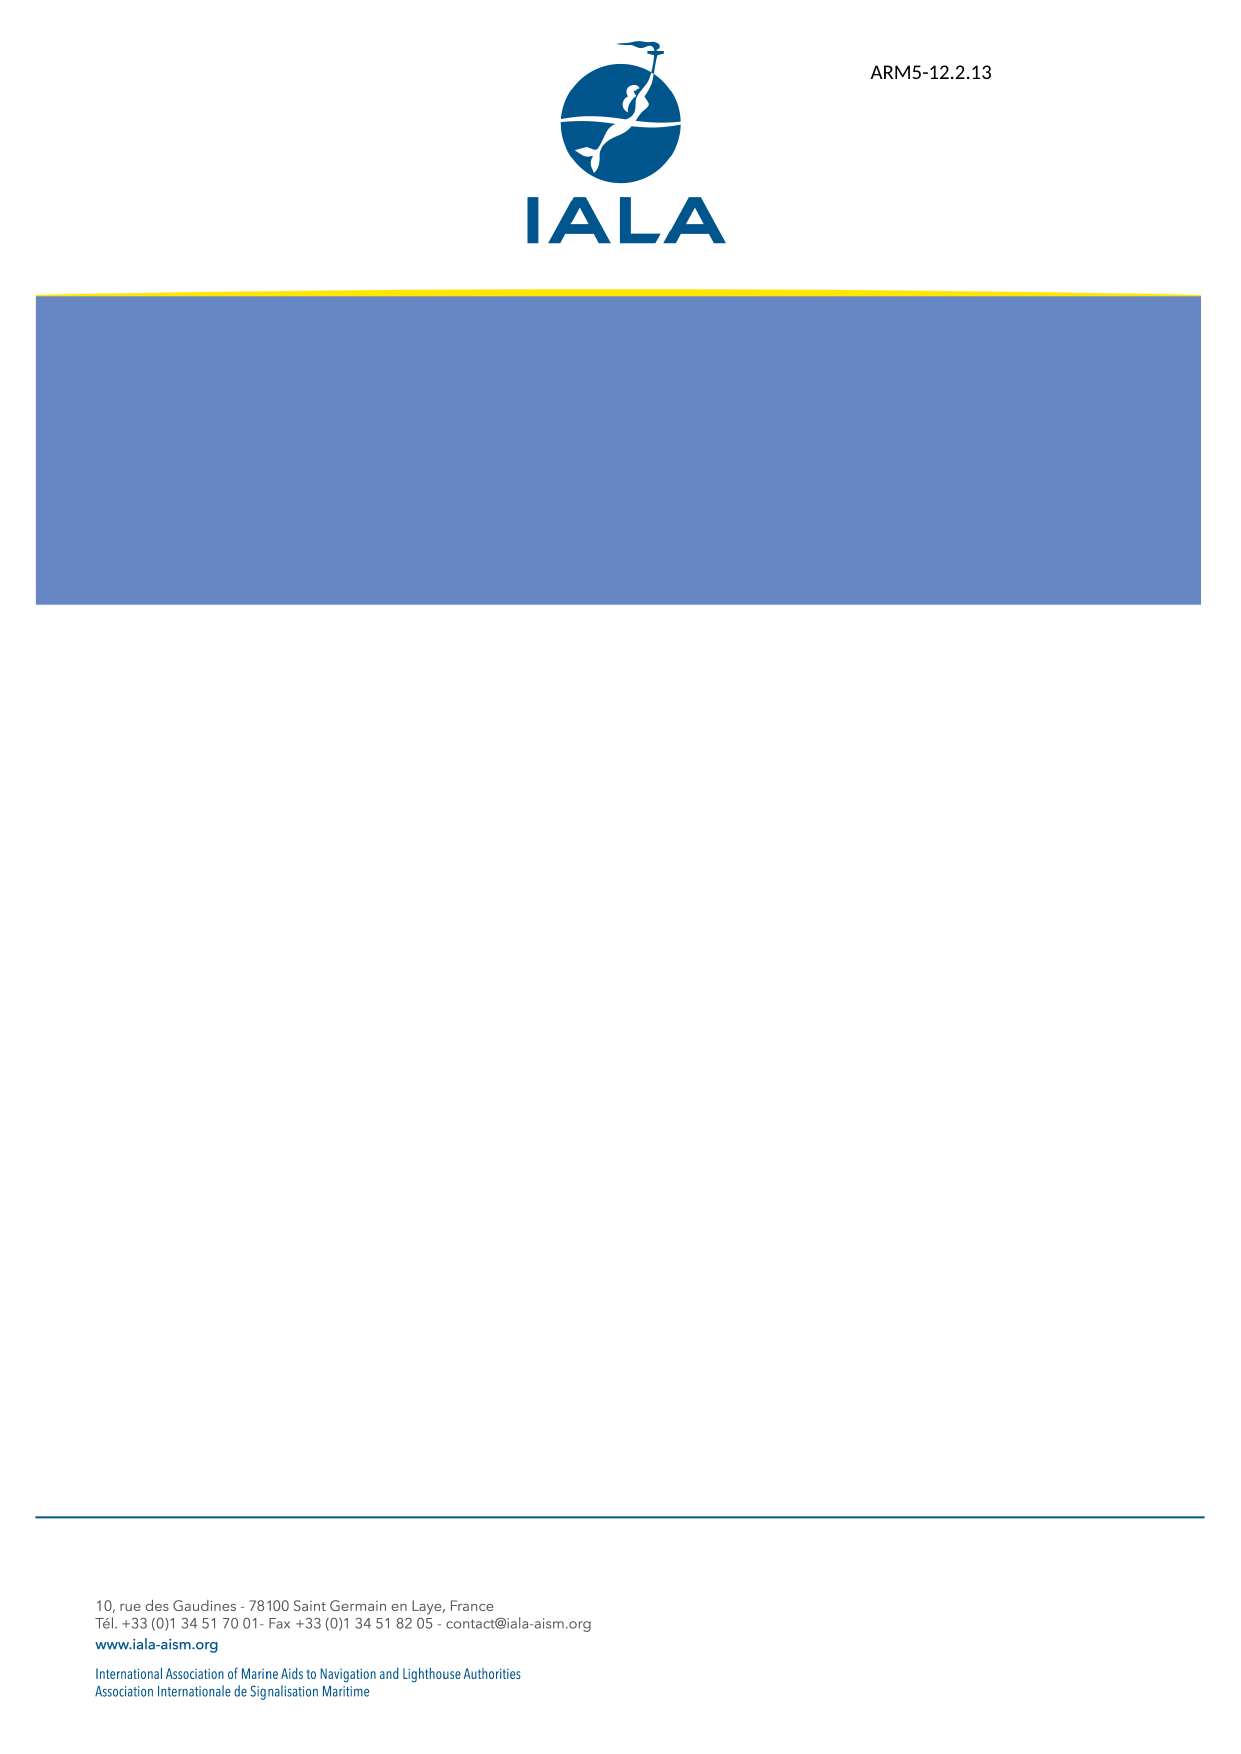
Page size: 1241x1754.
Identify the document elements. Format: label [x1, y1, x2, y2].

picture [0, 29, 1240, 616]
picture [89, 1595, 622, 1714]
